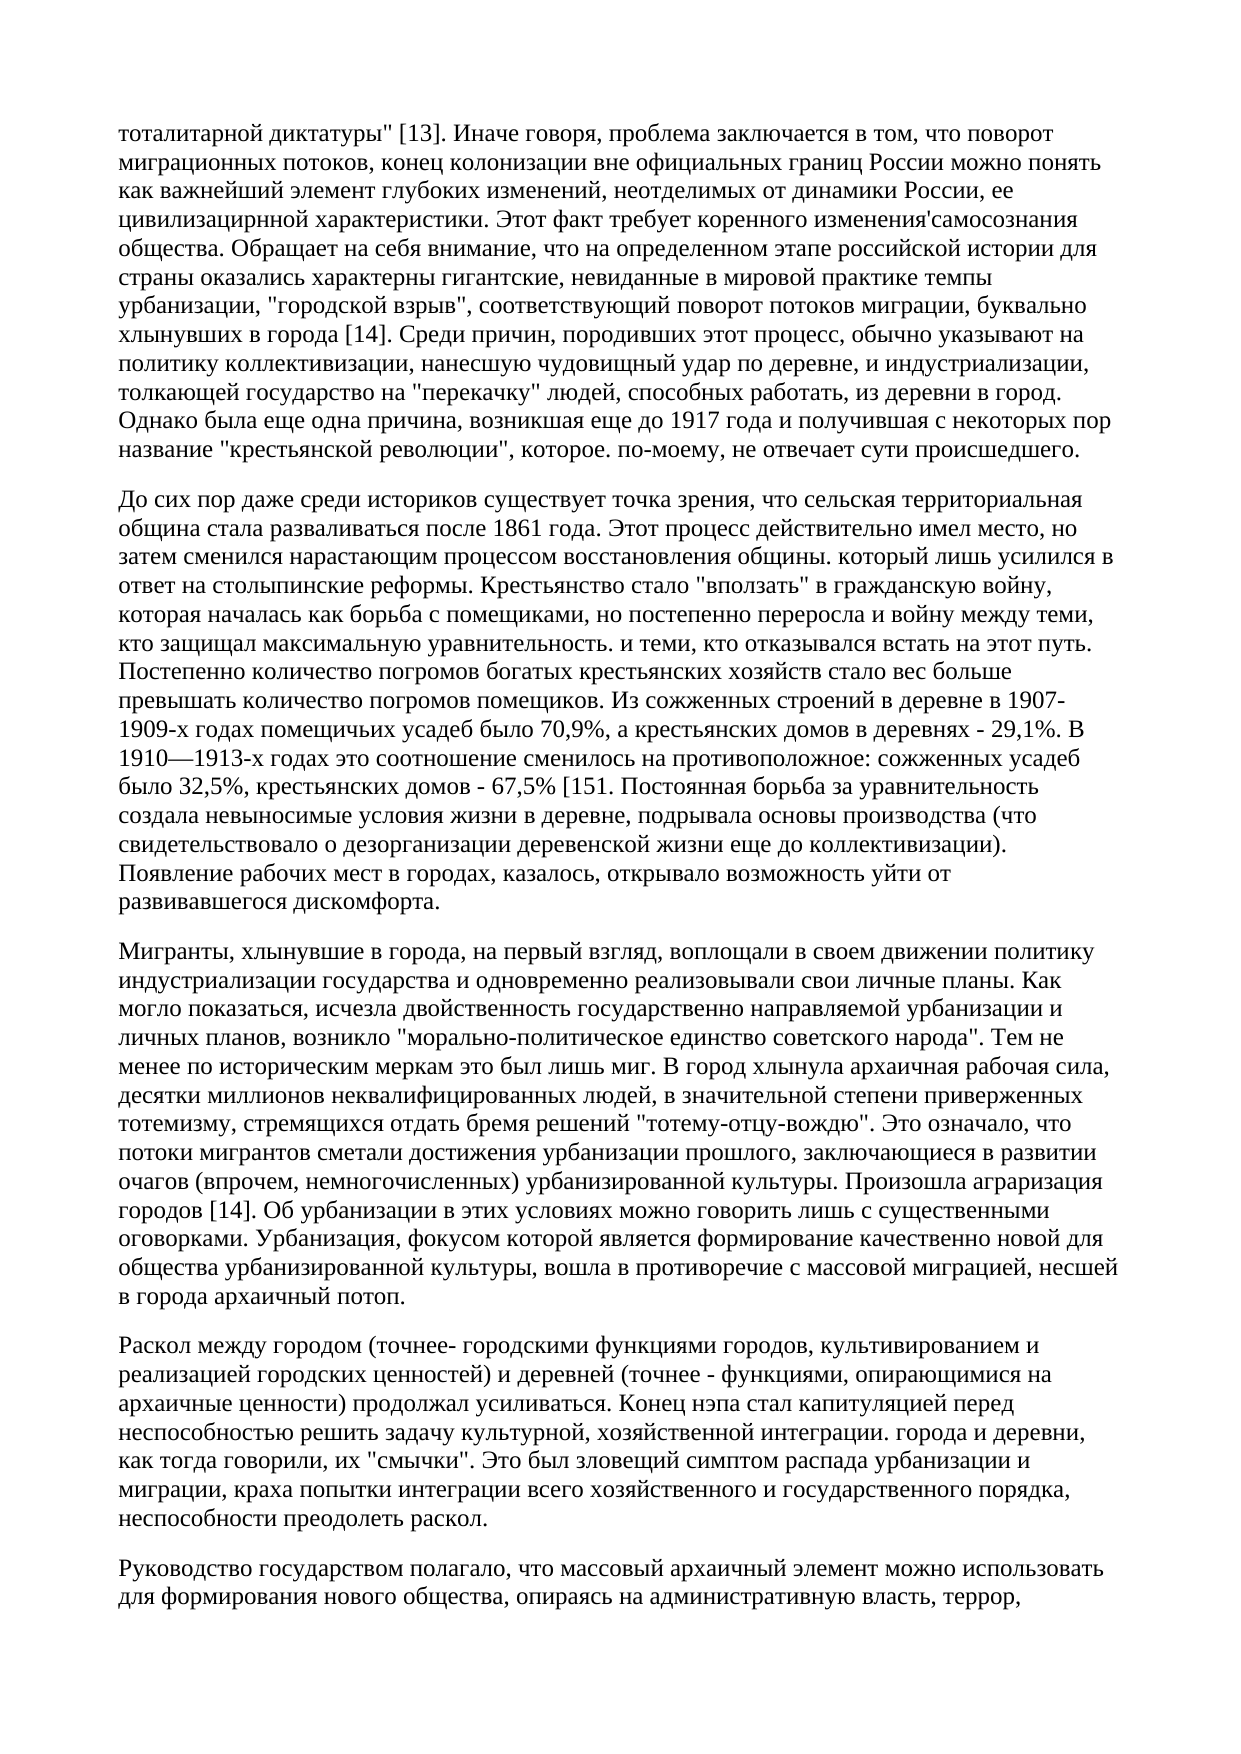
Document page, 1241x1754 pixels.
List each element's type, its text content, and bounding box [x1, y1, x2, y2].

text До сих пор даже среди историков существует точка зрения, что сельская территориальная община стала разваливаться после 1861 года. Этот процесс действительно имел место, но затем сменился нарастающим процессом восстановления общины. который лишь усилился в ответ на столыпинские реформы. Крестьянство стало "вползать" в гражданскую войну, которая началась как борьба с помещиками, но постепенно переросла и войну между теми, кто защищал максимальную уравнительность. и теми, кто отказывался встать на этот путь. Постепенно количество погромов богатых крестьянских хозяйств стало вес больше превышать количество погромов помещиков. Из сожженных строений в деревне в 1907-1909-х годах помещичьих усадеб было 70,9%, а крестьянских домов в деревнях - 29,1%. В 1910—1913-х годах это соотношение сменилось на противоположное: сожженных усадеб было 32,5%, крестьянских домов - 67,5% [151. Постоянная борьба за уравнительность создала невыносимые условия жизни в деревне, подрывала основы производства (что свидетельствовало о дезорганизации деревенской жизни еще до коллективизации). Появление рабочих мест в городах, казалось, открывало возможность уйти от развивавшегося дискомфорта. [118, 484, 1122, 915]
text Мигранты, хлынувшие в города, на первый взгляд, воплощали в своем движении политику индустриализации государства и одновременно реализовывали свои личные планы. Как могло показаться, исчезла двойственность государственно направляемой урбанизации и личных планов, возникло "морально-политическое единство советского народа". Тем не менее по историческим меркам это был лишь миг. В город хлынула архаичная рабочая сила, десятки миллионов неквалифицированных людей, в значительной степени приверженных тотемизму, стремящихся отдать бремя решений "тотему-отцу-вождю". Это означало, что потоки мигрантов сметали достижения урбанизации прошлого, заключающиеся в развитии очагов (впрочем, немногочисленных) урбанизированной культуры. Произошла аграризация городов [14]. Об урбанизации в этих условиях можно говорить лишь с существенными оговорками. Урбанизация, фокусом которой является формирование качественно новой для общества урбанизированной культуры, вошла в противоречие с массовой миграцией, несшей в города архаичный потоп. [118, 936, 1122, 1310]
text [118, 118, 1122, 463]
text Раскол между городом (точнее- городскими функциями городов, культивированием и реализацией городских ценностей) и деревней (точнее - функциями, опирающимися на архаичные ценности) продолжал усиливаться. Конец нэпа стал капитуляцией перед неспособностью решить задачу культурной, хозяйственной интеграции. города и деревни, как тогда говорили, их "смычки". Это был зловещий симптом распада урбанизации и миграции, краха попытки интеграции всего хозяйственного и государственного порядка, неспособности преодолеть раскол. [118, 1331, 1122, 1532]
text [118, 1553, 1122, 1610]
